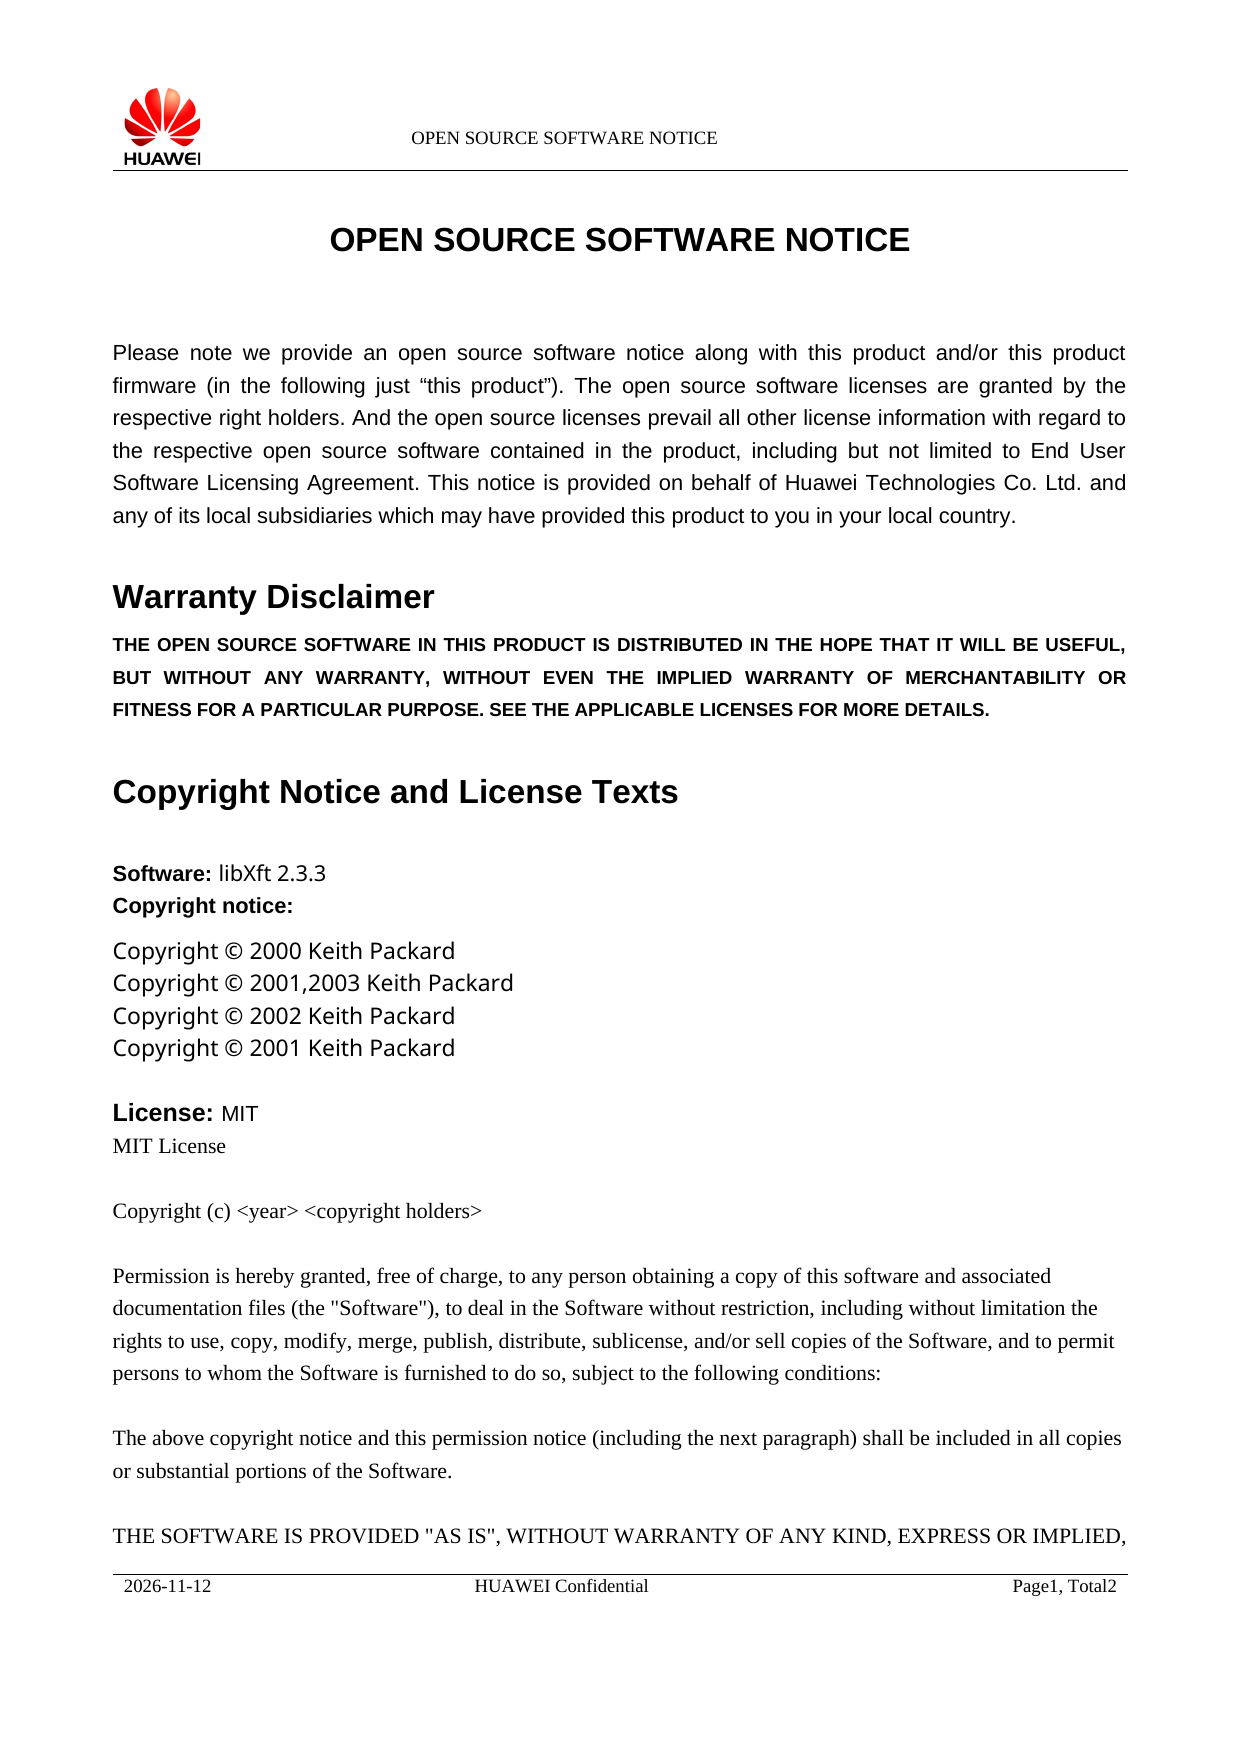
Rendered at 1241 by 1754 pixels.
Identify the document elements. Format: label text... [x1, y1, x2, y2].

text License: MIT [112, 1096, 1128, 1129]
text The open source software in this product is distributed in the hope that it will be useful, but WITHOUT ANY WARRANTY, without even the implied warranty of MERCHANTABILITY or FITNESS FOR A PARTICULAR PURPOSE. See the applicable licenses for more details. [112, 629, 1128, 726]
text Copyright © 2000 Keith Packard Copyright © 2001,2003 Keith Packard Copyright © 2002 Keith Packard Copyright © 2001 Keith Packard [112, 934, 1128, 1096]
text Warranty Disclaimer [112, 564, 1128, 629]
text Copyright Notice and License Texts [112, 759, 1128, 824]
text Copyright notice: [112, 889, 1128, 921]
picture [124, 88, 201, 165]
text Please note we provide an open source software notice along with this product and/or this product firmware (in the following just “this product”). The open source software licenses are granted by the respective right holders. And the open source licenses prevail all other license information with regard to the respective open source software contained in the product, including but not limited to End User Software Licensing Agreement. This notice is provided on behalf of Huawei Technologies Co. Ltd. and any of its local subsidiaries which may have provided this product to you in your local country. [112, 336, 1128, 531]
title Software: libXft 2.3.3 [112, 856, 1128, 889]
text OPEN SOURCE SOFTWARE NOTICE [112, 206, 1128, 271]
